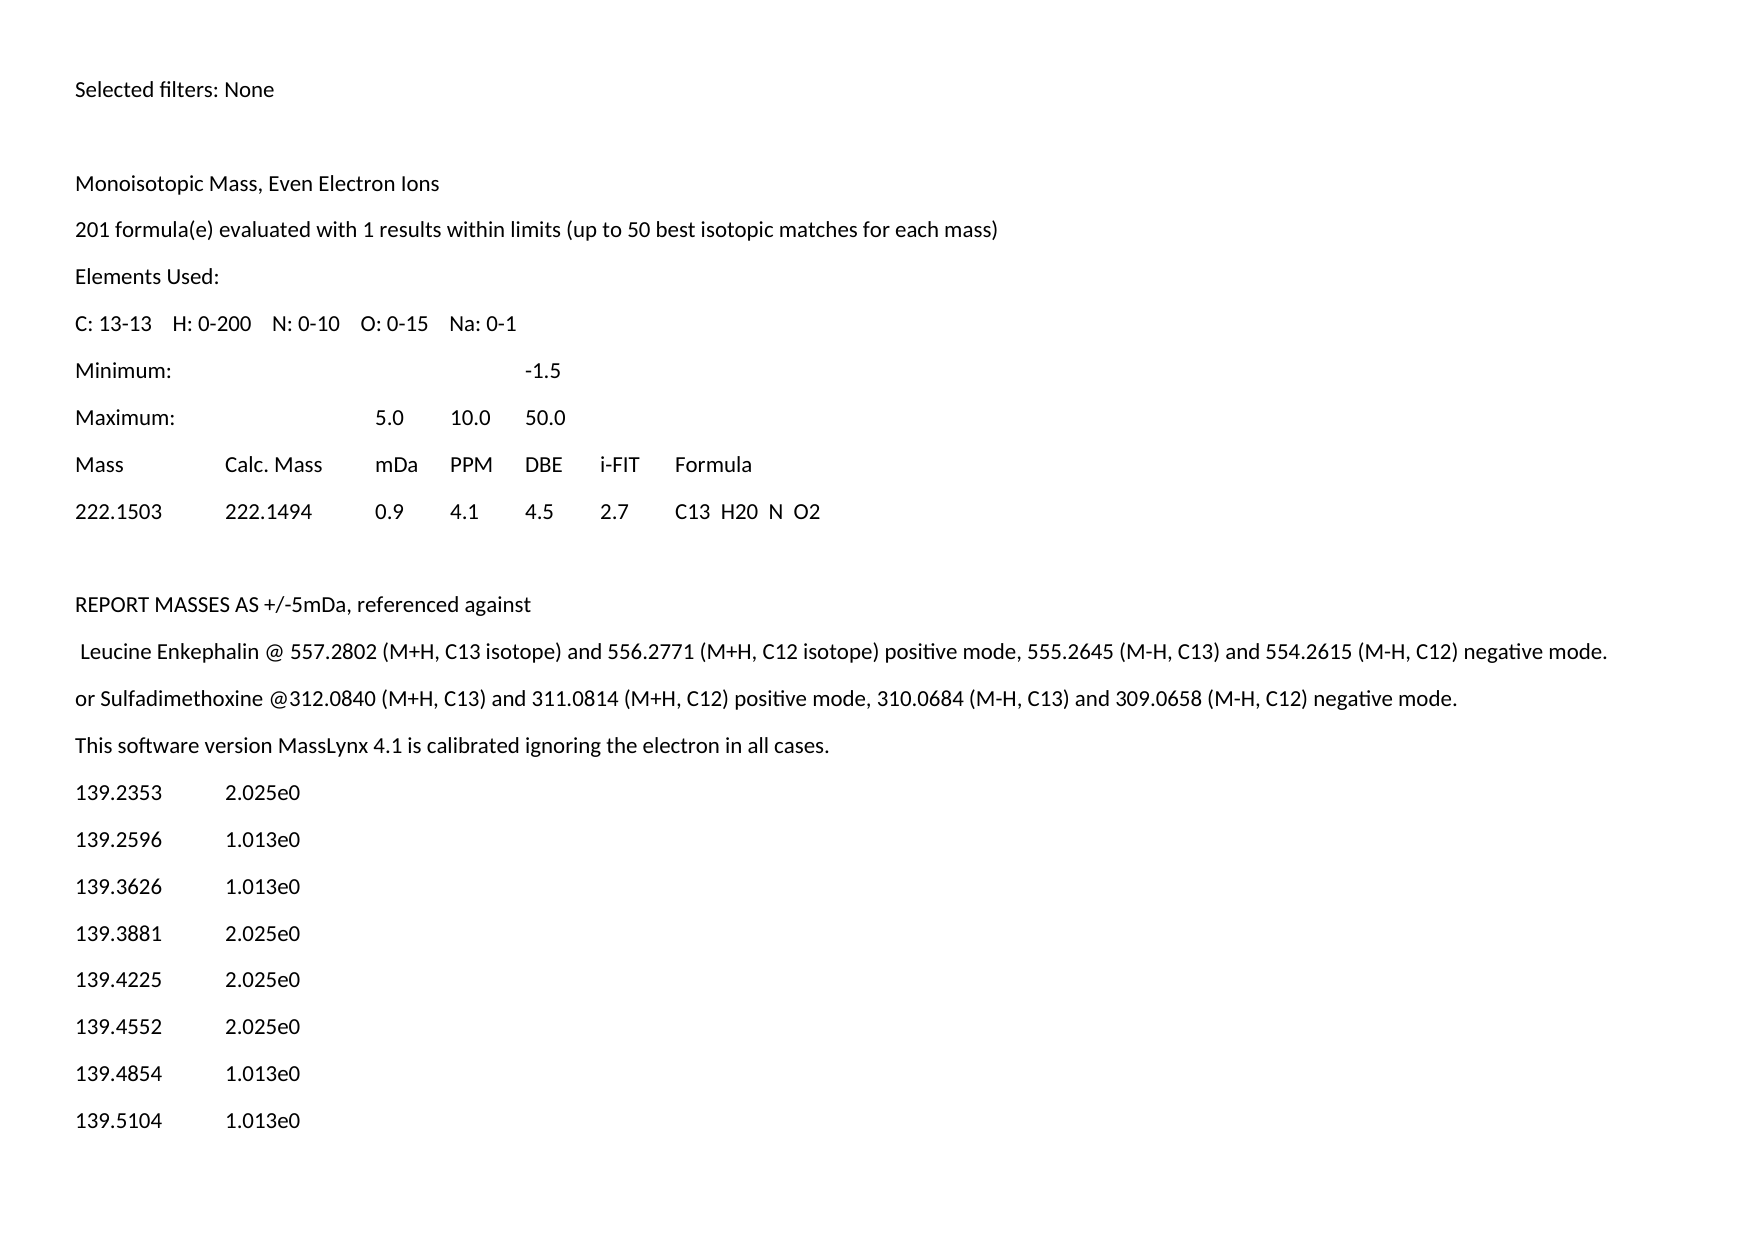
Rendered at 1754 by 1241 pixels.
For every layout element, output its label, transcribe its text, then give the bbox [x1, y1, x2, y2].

text 139.4225 2.025e0 [75, 966, 1679, 994]
text 139.3626 1.013e0 [75, 872, 1679, 900]
text Monoisotopic Mass, Even Electron Ions [75, 169, 1679, 197]
text 139.4552 2.025e0 [75, 1012, 1679, 1041]
text 139.5104 1.013e0 [75, 1106, 1679, 1134]
text Leucine Enkephalin @ 557.2802 (M+H, C13 isotope) and 556.2771 (M+H, C12 isotope) positive mode, 555.2645 (M-H, C13) and 554.2615 (M-H, C12) negative mode. [75, 637, 1679, 666]
text Selected filters: None [75, 75, 1679, 103]
text 222.1503 222.1494 0.9 4.1 4.5 2.7 C13 H20 N O2 [75, 497, 1679, 525]
text 139.3881 2.025e0 [75, 919, 1679, 947]
text Mass Calc. Mass mDa PPM DBE i-FIT Formula [75, 450, 1679, 478]
text This software version MassLynx 4.1 is calibrated ignoring the electron in all cases. [75, 731, 1679, 759]
text Minimum: -1.5 [75, 356, 1679, 384]
text 139.2353 2.025e0 [75, 778, 1679, 806]
text 139.4854 1.013e0 [75, 1059, 1679, 1087]
text C: 13-13 H: 0-200 N: 0-10 O: 0-15 Na: 0-1 [75, 309, 1679, 337]
text Maximum: 5.0 10.0 50.0 [75, 403, 1679, 431]
text REPORT MASSES AS +/-5mDa, referenced against [75, 591, 1679, 619]
text or Sulfadimethoxine @312.0840 (M+H, C13) and 311.0814 (M+H, C12) positive mode, 310.0684 (M-H, C13) and 309.0658 (M-H, C12) negative mode. [75, 684, 1679, 712]
text 139.2596 1.013e0 [75, 825, 1679, 853]
text 201 formula(e) evaluated with 1 results within limits (up to 50 best isotopic matches for each mass) [75, 216, 1679, 244]
text Elements Used: [75, 262, 1679, 291]
